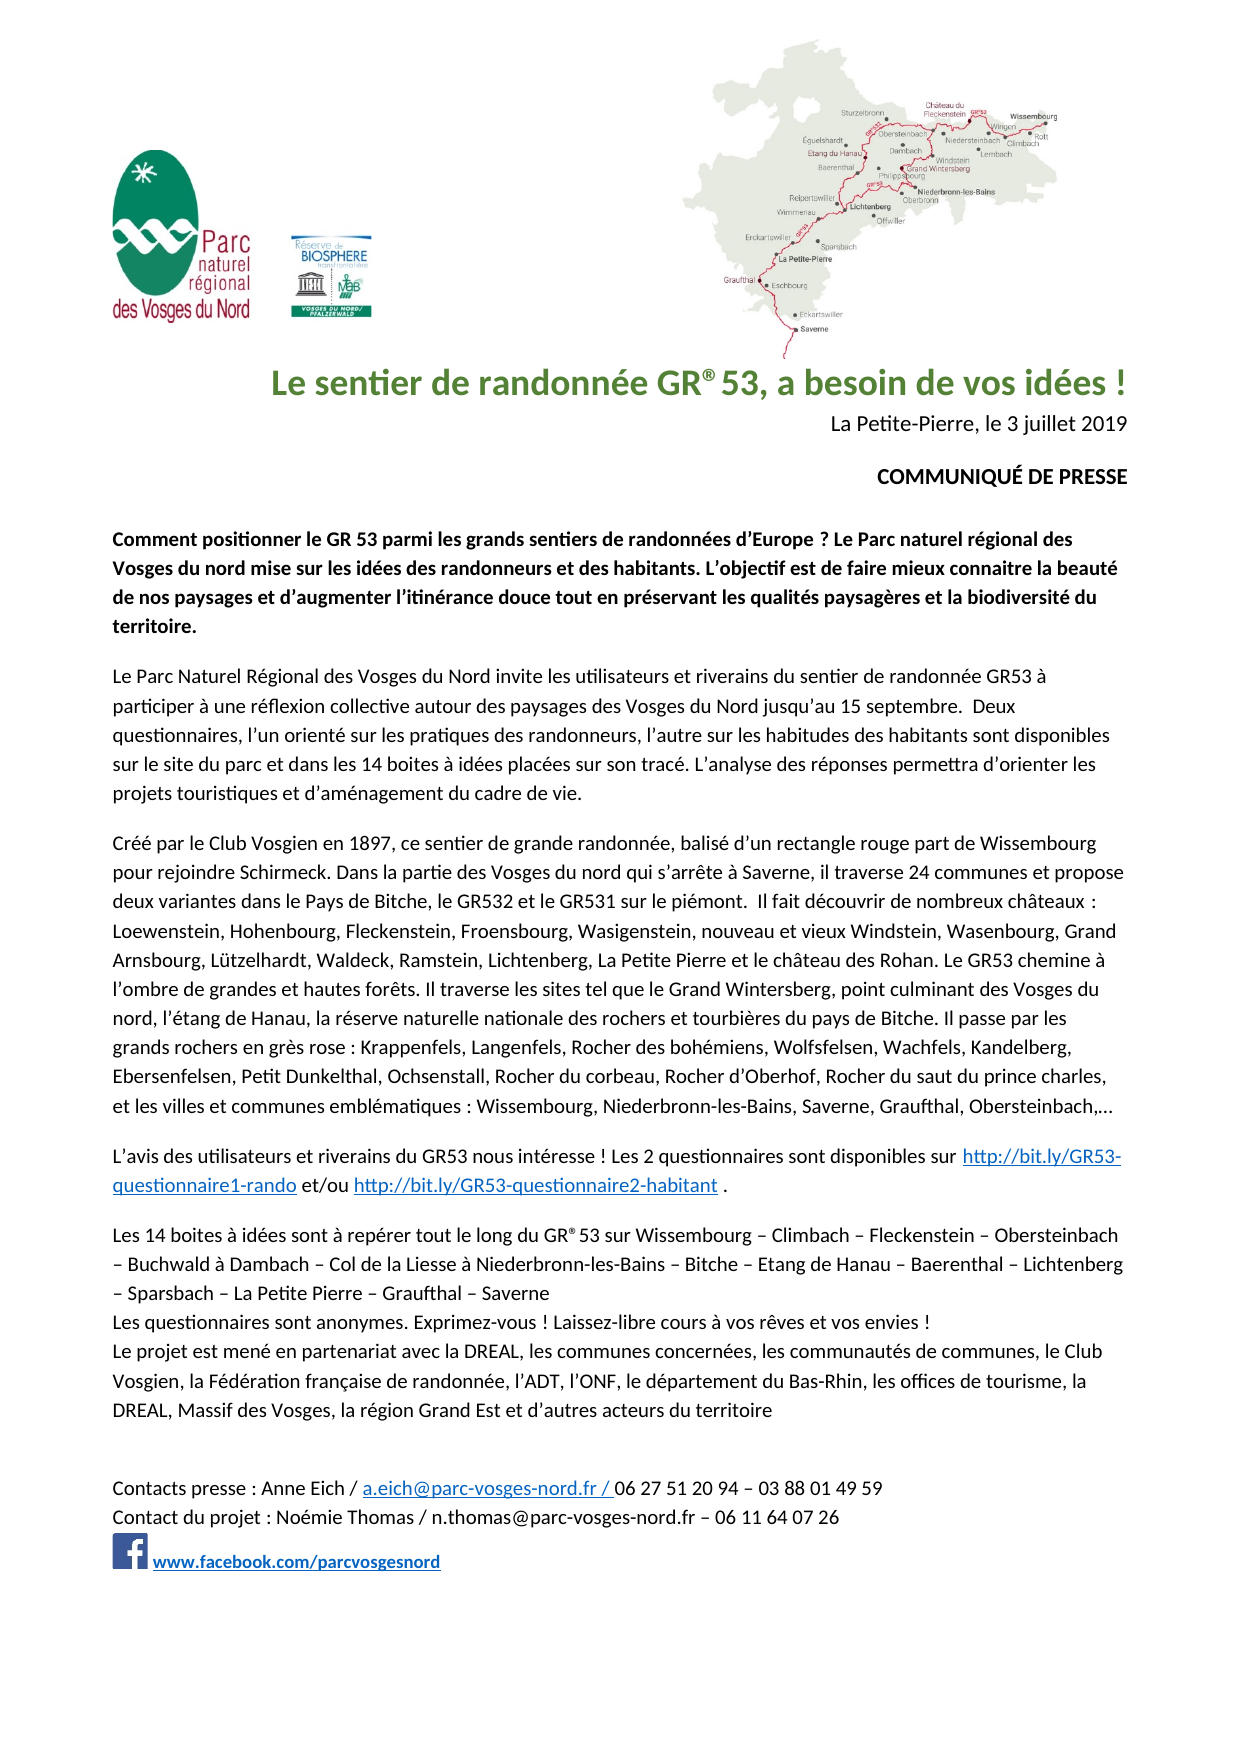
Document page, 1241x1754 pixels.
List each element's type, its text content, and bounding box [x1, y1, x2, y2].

picture [601, 39, 1138, 359]
text Comment positionner le GR 53 parmi les grands sentiers de randonnées d’Europe ? Le Parc naturel régional des Vosges du nord mise sur les idées des randonneurs et des habitants. L’objectif est de faire mieux connaitre la beauté de nos paysages et d’augmenter l’itinérance douce tout en préservant les qualités paysagères et la biodiversité du territoire. [112, 526, 1128, 639]
text L’avis des utilisateurs et riverains du GR53 nous intéresse ! Les 2 questionnaires sont disponibles sur http://bit.ly/GR53-questionnaire1-rando et/ou http://bit.ly/GR53-questionnaire2-habitant . [112, 1143, 1128, 1197]
text COMMUNIQUÉ DE PRESSE [629, 462, 1128, 490]
picture [112, 150, 372, 323]
text Le Parc Naturel Régional des Vosges du Nord invite les utilisateurs et riverains du sentier de randonnée GR53 à participer à une réflexion collective autour des paysages des Vosges du Nord jusqu’au 15 septembre. Deux questionnaires, l’un orienté sur les pratiques des randonneurs, l’autre sur les habitudes des habitants sont disponibles sur le site du parc et dans les 14 boites à idées placées sur son tracé. L’analyse des réponses permettra d’orienter les projets touristiques et d’aménagement du cadre de vie. [112, 664, 1128, 806]
text Le sentier de randonnée GR®53, a besoin de vos idées ! La Petite-Pierre, le 3 juillet 2019 [112, 359, 1128, 437]
text Créé par le Club Vosgien en 1897, ce sentier de grande randonnée, balisé d’un rectangle rouge part de Wissembourg pour rejoindre Schirmeck. Dans la partie des Vosges du nord qui s’arrête à Saverne, il traverse 24 communes et propose deux variantes dans le Pays de Bitche, le GR532 et le GR531 sur le piémont. Il fait découvrir de nombreux châteaux : Loewenstein, Hohenbourg, Fleckenstein, Froensbourg, Wasigenstein, nouveau et vieux Windstein, Wasenbourg, Grand Arnsbourg, Lützelhardt, Waldeck, Ramstein, Lichtenberg, La Petite Pierre et le château des Rohan. Le GR53 chemine à l’ombre de grandes et hautes forêts. Il traverse les sites tel que le Grand Wintersberg, point culminant des Vosges du nord, l’étang de Hanau, la réserve naturelle nationale des rochers et tourbières du pays de Bitche. Il passe par les grands rochers en grès rose : Krappenfels, Langenfels, Rocher des bohémiens, Wolfsfelsen, Wachfels, Kandelberg, Ebersenfelsen, Petit Dunkelthal, Ochsenstall, Rocher du corbeau, Rocher d’Oberhof, Rocher du saut du prince charles, et les villes et communes emblématiques : Wissembourg, Niederbronn-les-Bains, Saverne, Graufthal, Obersteinbach,… [112, 830, 1128, 1118]
text Contacts presse : Anne Eich / a.eich@parc-vosges-nord.fr / 06 27 51 20 94 – 03 88 01 49 59 Contact du projet : Noémie Thomas / n.thomas@parc-vosges-nord.fr – 06 11 64 07 26 www.facebook.com/parcvosgesnord [112, 1475, 1128, 1574]
text Les 14 boites à idées sont à repérer tout le long du GR®53 sur Wissembourg – Climbach – Fleckenstein – Obersteinbach – Buchwald à Dambach – Col de la Liesse à Niederbronn-les-Bains – Bitche – Etang de Hanau – Baerenthal – Lichtenberg – Sparsbach – La Petite Pierre – Graufthal – Saverne Les questionnaires sont anonymes. Exprimez-vous ! Laissez-libre cours à vos rêves et vos envies ! Le projet est mené en partenariat avec la DREAL, les communes concernées, les communautés de communes, le Club Vosgien, la Fédération française de randonnée, l’ADT, l’ONF, le département du Bas-Rhin, les offices de tourisme, la DREAL, Massif des Vosges, la région Grand Est et d’autres acteurs du territoire [112, 1222, 1128, 1422]
picture [112, 1533, 148, 1569]
